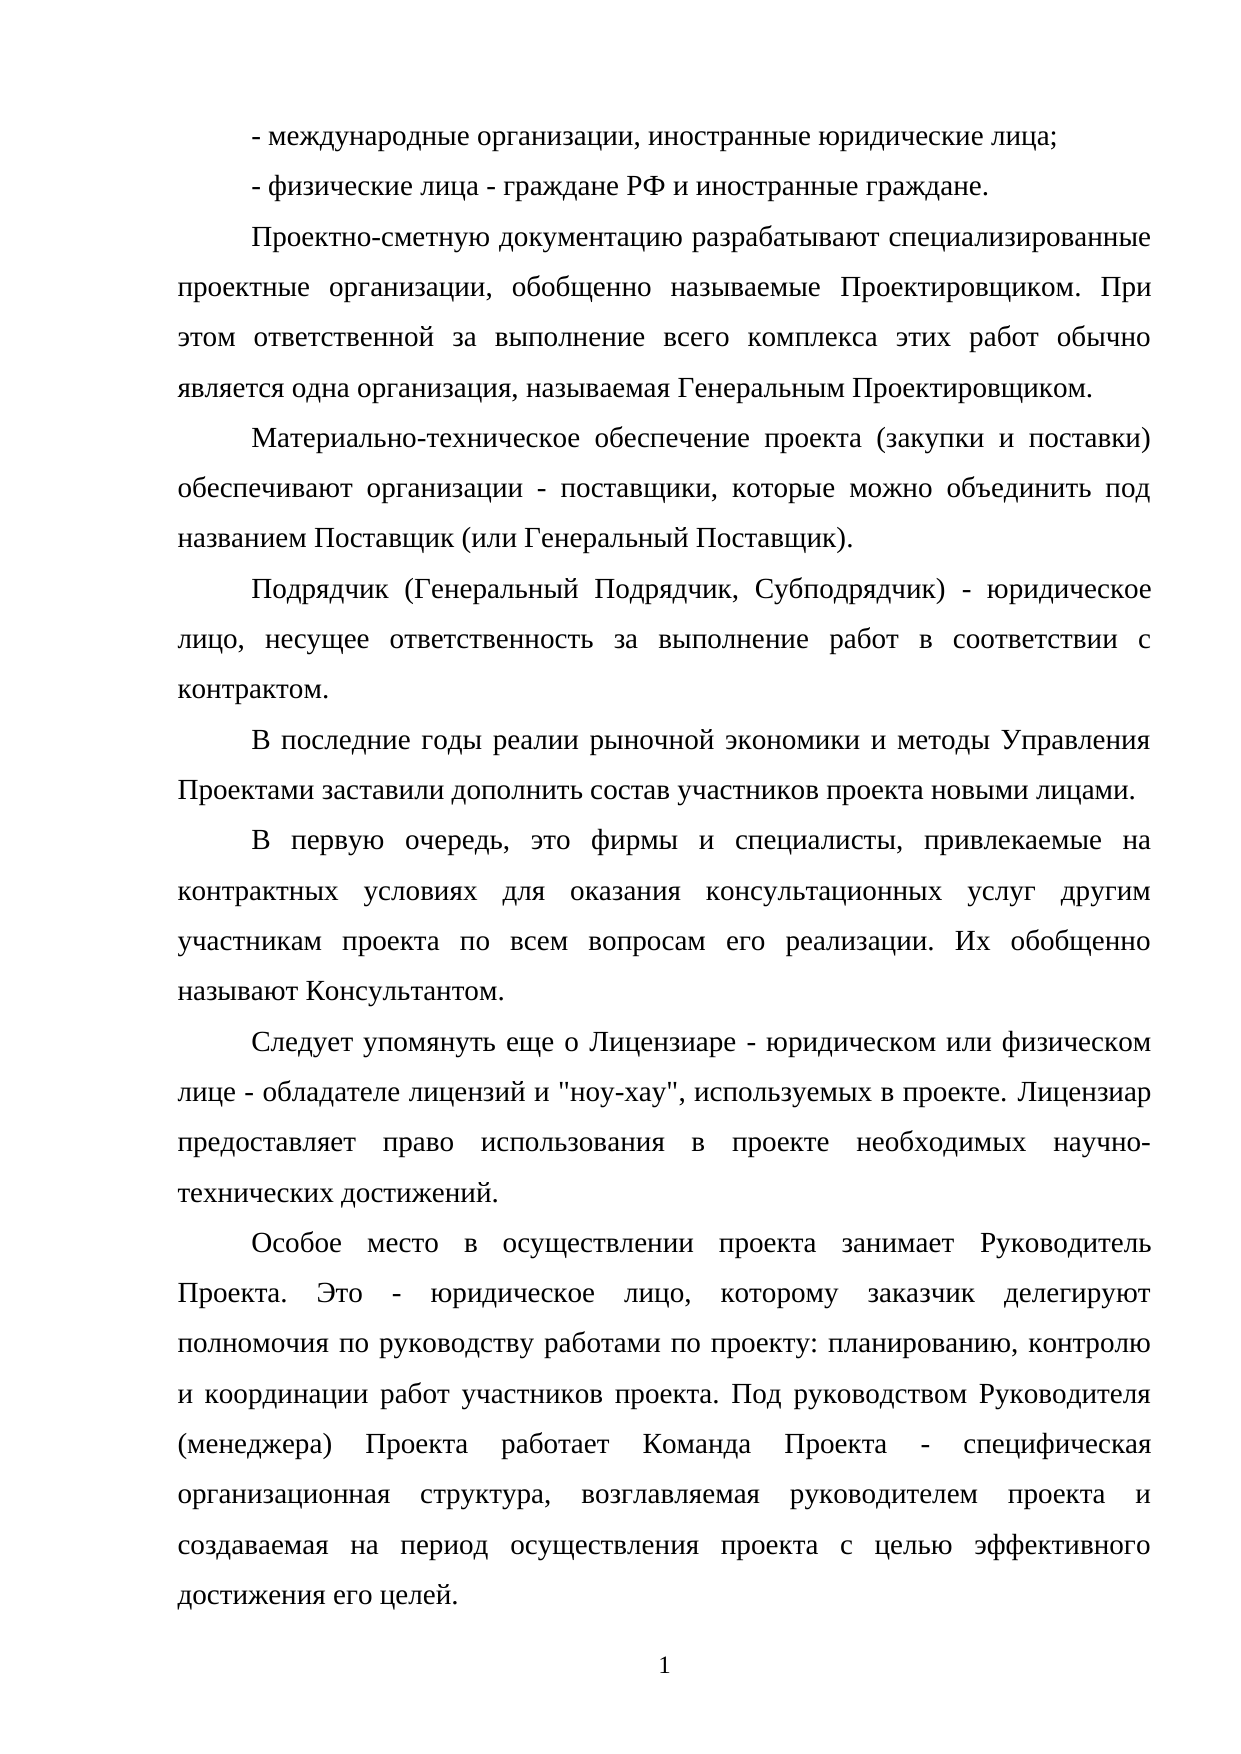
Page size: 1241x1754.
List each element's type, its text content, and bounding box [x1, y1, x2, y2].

text Материально-техническое обеспечение проекта (закупки и поставки) обеспечивают организации - поставщики, которые можно объединить под названием Поставщик (или Генеральный Поставщик). [177, 420, 1152, 554]
text Следует упомянуть еще о Лицензиаре - юридическом или физическом лице - обладателе лицензий и "ноу-хау", используемых в проекте. Лицензиар предоставляет право использования в проекте необходимых научно-технических достижений. [177, 1024, 1152, 1208]
text В последние годы реалии рыночной экономики и методы Управления Проектами заставили дополнить состав участников проекта новыми лицами. [177, 722, 1152, 806]
text Проектно-сметную документацию разрабатывают специализированные проектные организации, обобщенно называемые Проектировщиком. При этом ответственной за выполнение всего комплекса этих работ обычно является одна организация, называемая Генеральным Проектировщиком. [177, 219, 1152, 403]
text - международные организации, иностранные юридические лица; [177, 118, 1152, 152]
text - физические лица - граждане РФ и иностранные граждане. [177, 168, 1152, 202]
text В первую очередь, это фирмы и специалисты, привлекаемые на контрактных условиях для оказания консультационных услуг другим участникам проекта по всем вопросам его реализации. Их обобщенно называют Консультантом. [177, 822, 1152, 1007]
text Особое место в осуществлении проекта занимает Руководитель Проекта. Это - юридическое лицо, которому заказчик делегируют полномочия по руководству работами по проекту: планированию, контролю и координации работ участников проекта. Под руководством Руководителя (менеджера) Проекта работает Команда Проекта - специфическая организационная структура, возглавляемая руководителем проекта и создаваемая на период осуществления проекта с целью эффективного достижения его целей. [177, 1225, 1152, 1611]
text Подрядчик (Генеральный Подрядчик, Субподрядчик) - юридическое лицо, несущее ответственность за выполнение работ в соответствии с контрактом. [177, 571, 1152, 705]
